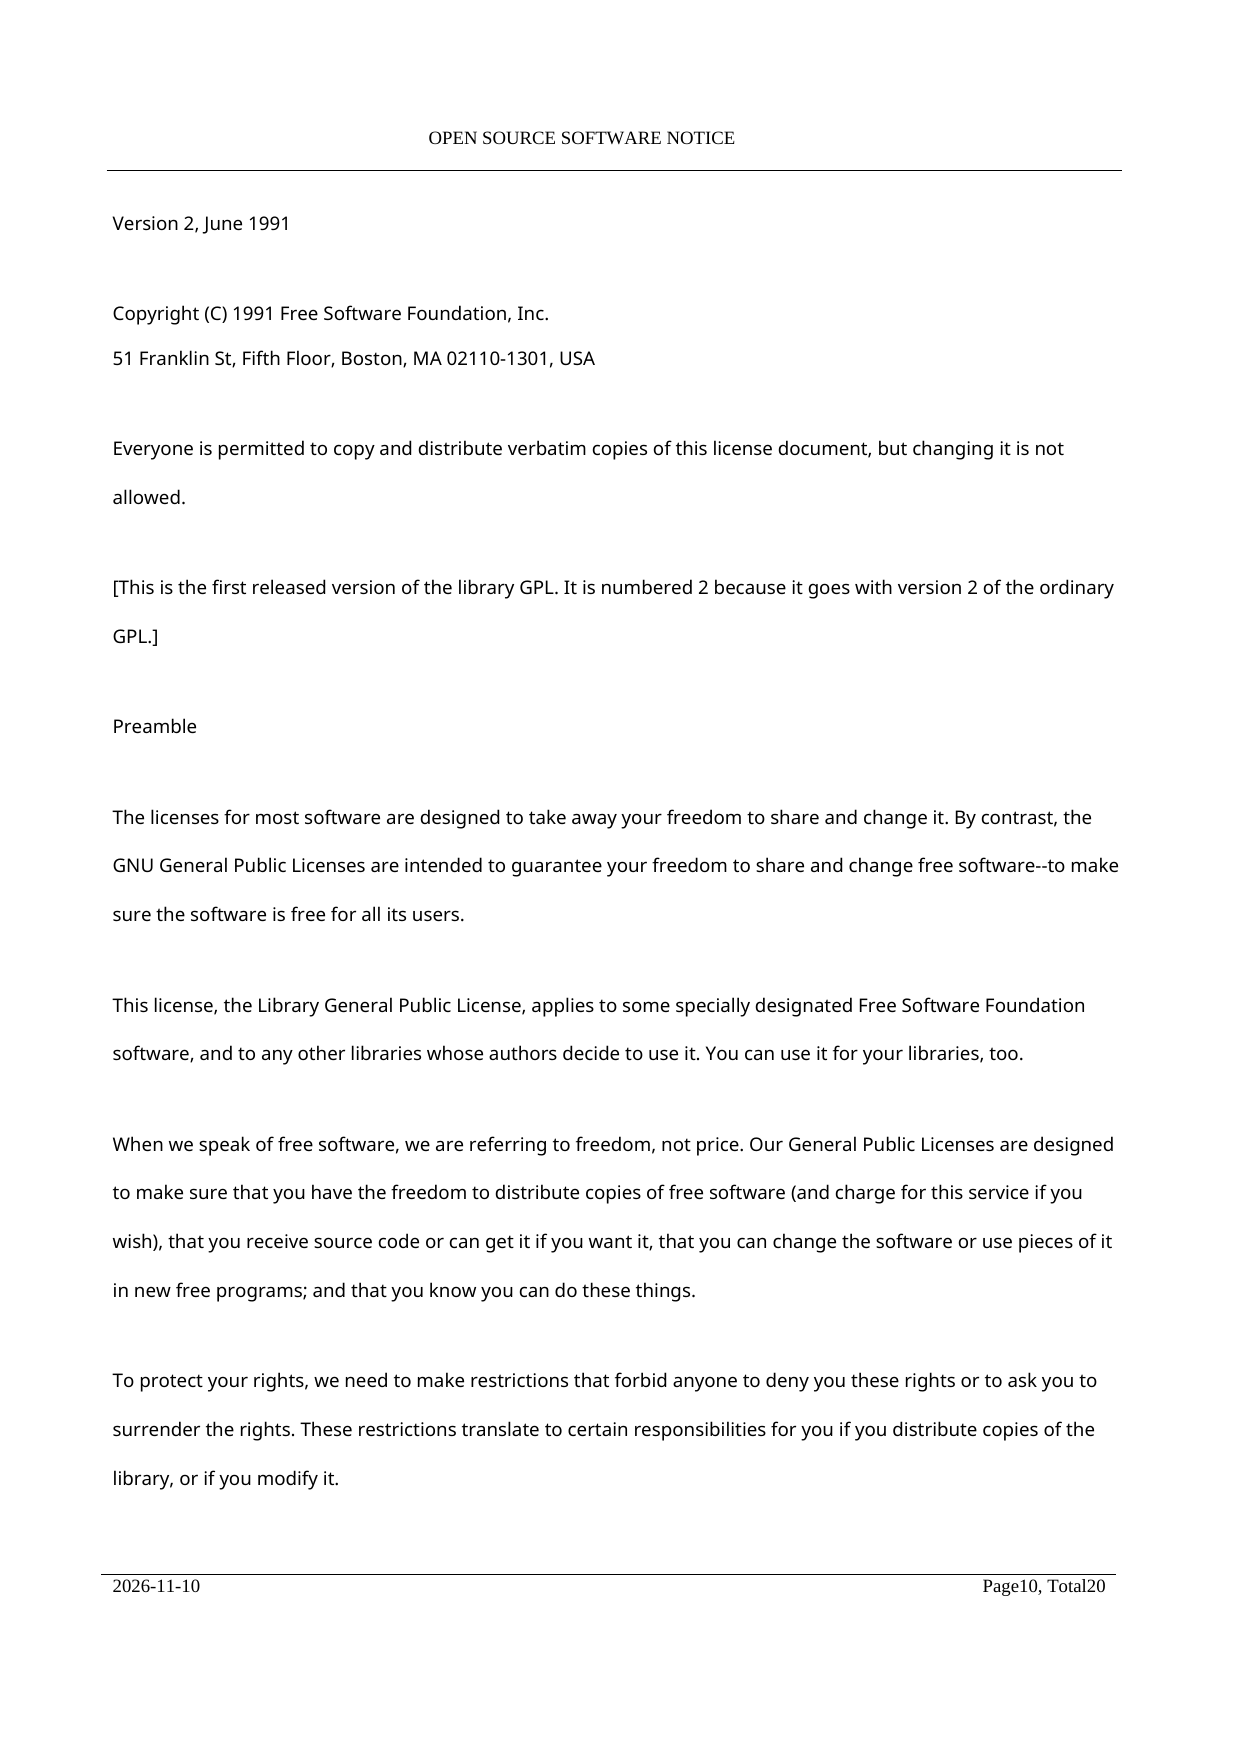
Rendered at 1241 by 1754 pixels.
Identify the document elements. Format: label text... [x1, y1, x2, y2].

text Copyright (C) 1991 Free Software Foundation, Inc. [112, 297, 1128, 329]
text Preamble [112, 710, 1128, 743]
text Everyone is permitted to copy and distribute verbatim copies of this license document, but changing it is not allowed. [112, 432, 1128, 513]
text Version 2, June 1991 [112, 206, 1128, 239]
text This license, the Library General Public License, applies to some specially designated Free Software Foundation software, and to any other libraries whose authors decide to use it. You can use it for your libraries, too. [112, 988, 1128, 1070]
text [This is the first released version of the library GPL. It is numbered 2 because it goes with version 2 of the ordinary GPL.] [112, 571, 1128, 652]
text To protect your rights, we need to make restrictions that forbid anyone to deny you these rights or to ask you to surrender the rights. These restrictions translate to certain responsibilities for you if you distribute copies of the library, or if you modify it. [112, 1364, 1128, 1494]
text When we speak of free software, we are referring to freedom, not price. Our General Public Licenses are designed to make sure that you have the freedom to distribute copies of free software (and charge for this service if you wish), that you receive source code or can get it if you want it, that you can change the software or use pieces of it in new free programs; and that you know you can do these things. [112, 1127, 1128, 1306]
text The licenses for most software are designed to take away your freedom to share and change it. By contrast, the GNU General Public Licenses are intended to guarantee your freedom to share and change free software--to make sure the software is free for all its users. [112, 801, 1128, 931]
text 51 Franklin St, Fifth Floor, Boston, MA 02110-1301, USA [112, 342, 1128, 374]
